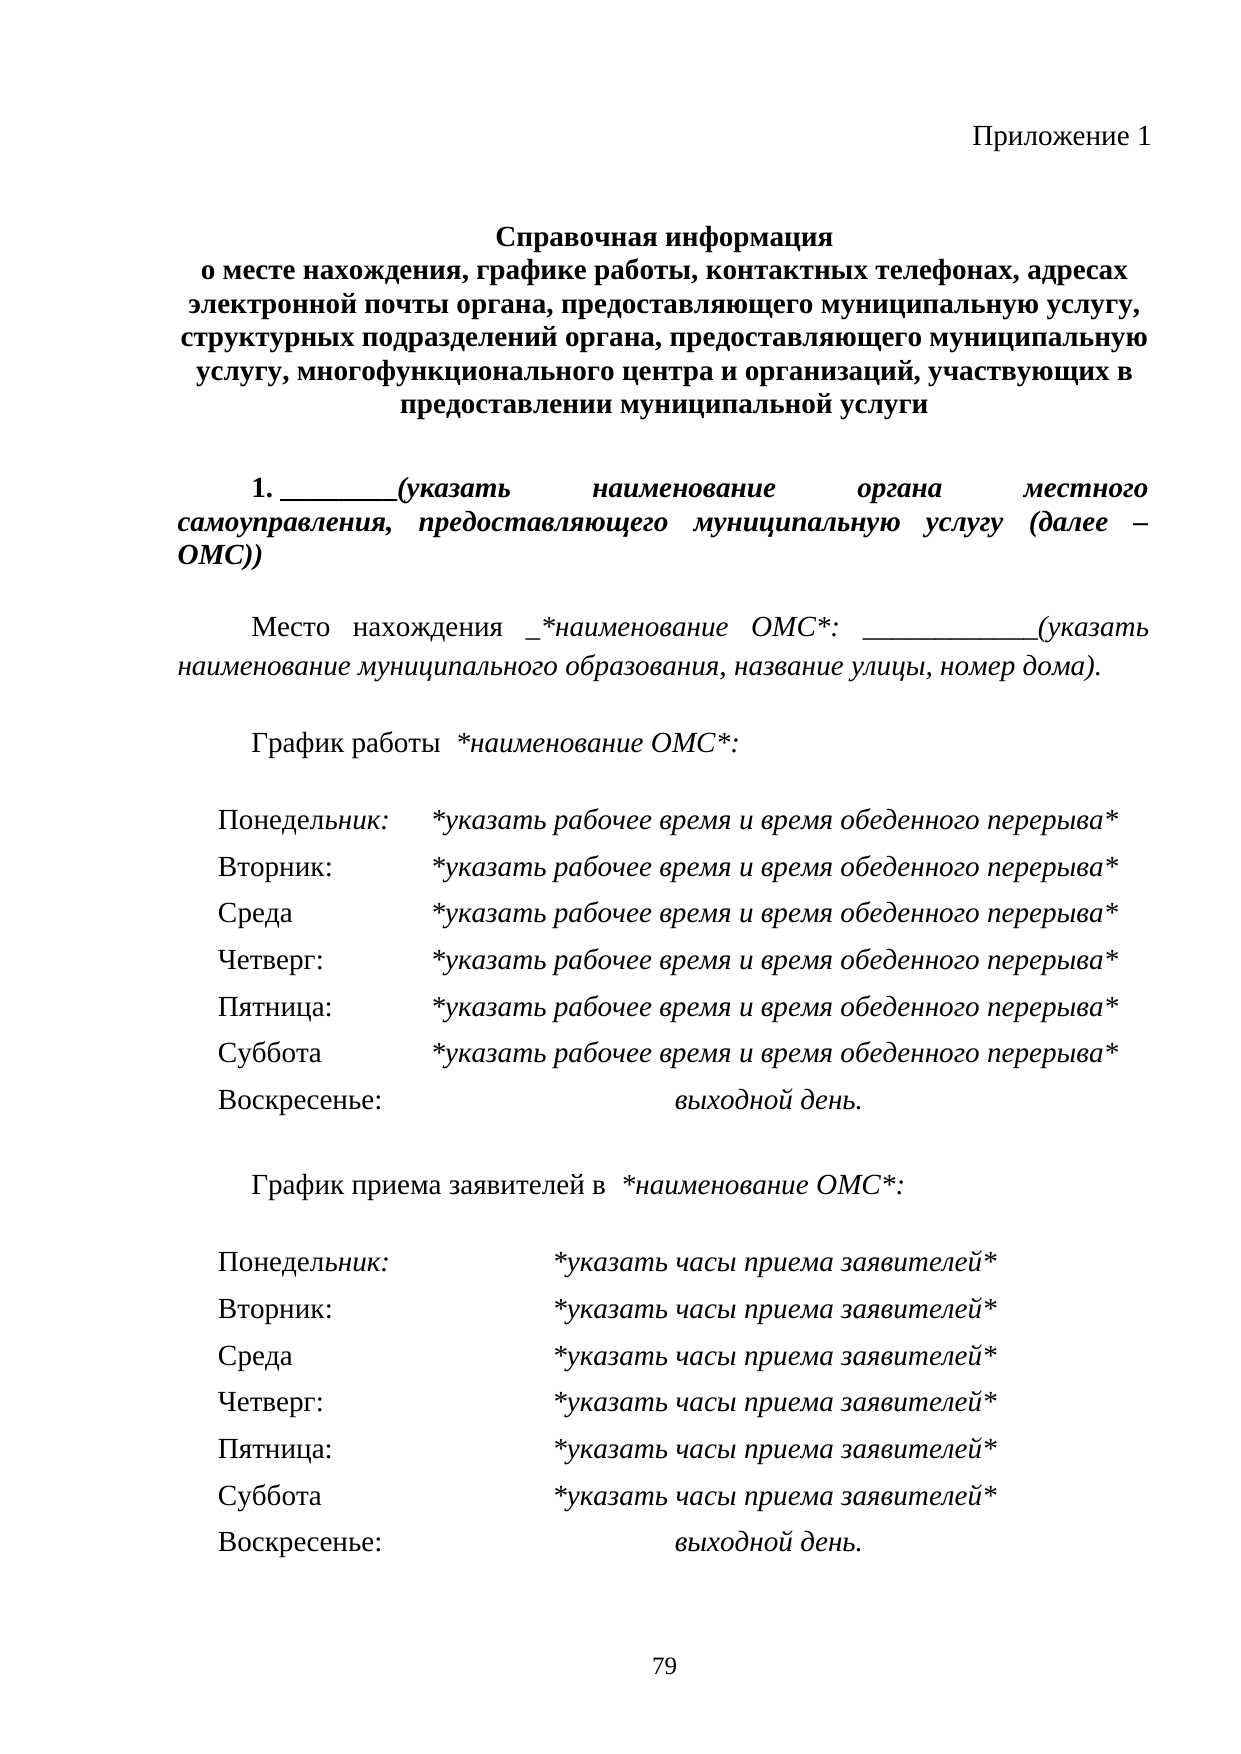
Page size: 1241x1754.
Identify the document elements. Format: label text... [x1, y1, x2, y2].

table_header Понедельник: [206, 802, 418, 849]
table_cell *указать рабочее время и время обеденного перерыва* [418, 942, 1122, 989]
table_cell Среда [206, 1338, 418, 1384]
table_cell *указать рабочее время и время обеденного перерыва* [418, 849, 1122, 896]
text Справочная информация [177, 219, 1152, 252]
table_header Понедельник: [206, 1245, 418, 1291]
table_cell *указать часы приема заявителей* [418, 1478, 1122, 1524]
table_cell *указать рабочее время и время обеденного перерыва* [418, 989, 1122, 1036]
table_cell Воскресенье: [206, 1082, 418, 1129]
table_cell Четверг: [206, 942, 418, 989]
table_cell Вторник: [206, 1291, 418, 1338]
text 1. ________(указать наименование органа местного самоуправления, предоставляющего муниципальную услугу (далее – ОМС)) [177, 470, 1152, 571]
table_cell Среда [206, 896, 418, 942]
table_cell Пятница: [206, 1431, 418, 1478]
table_cell *указать часы приема заявителей* [418, 1338, 1122, 1384]
table_cell Воскресенье: [206, 1525, 418, 1571]
table_cell *указать часы приема заявителей* [418, 1291, 1122, 1338]
table_cell Пятница: [206, 989, 418, 1036]
table_cell *указать часы приема заявителей* [418, 1385, 1122, 1431]
text о месте нахождения, графике работы, контактных телефонах, адресах электронной почты органа, предоставляющего муниципальную услугу, структурных подразделений органа, предоставляющего муниципальную услугу, многофункционального центра и организаций, участвующих в предоставлении муниципальной услуги [177, 252, 1152, 420]
text Приложение 1 [177, 118, 1152, 152]
table_cell *указать рабочее время и время обеденного перерыва* [418, 896, 1122, 942]
table_cell выходной день. [418, 1082, 1122, 1129]
table_cell *указать часы приема заявителей* [418, 1431, 1122, 1478]
table_header *указать часы приема заявителей* [418, 1245, 1122, 1291]
text График работы *наименование ОМС*: [177, 725, 1152, 759]
text Место нахождения _*наименование ОМС*: ____________(указать наименование муниципального образования, название улицы, номер дома). [177, 609, 1152, 682]
table_cell выходной день. [418, 1525, 1122, 1571]
table_cell Суббота [206, 1478, 418, 1524]
table_cell Четверг: [206, 1385, 418, 1431]
table_cell *указать рабочее время и время обеденного перерыва* [418, 1036, 1122, 1082]
table_cell Вторник: [206, 849, 418, 896]
table_cell Суббота [206, 1036, 418, 1082]
text График приема заявителей в *наименование ОМС*: [177, 1167, 1152, 1201]
table_header *указать рабочее время и время обеденного перерыва* [418, 802, 1122, 849]
